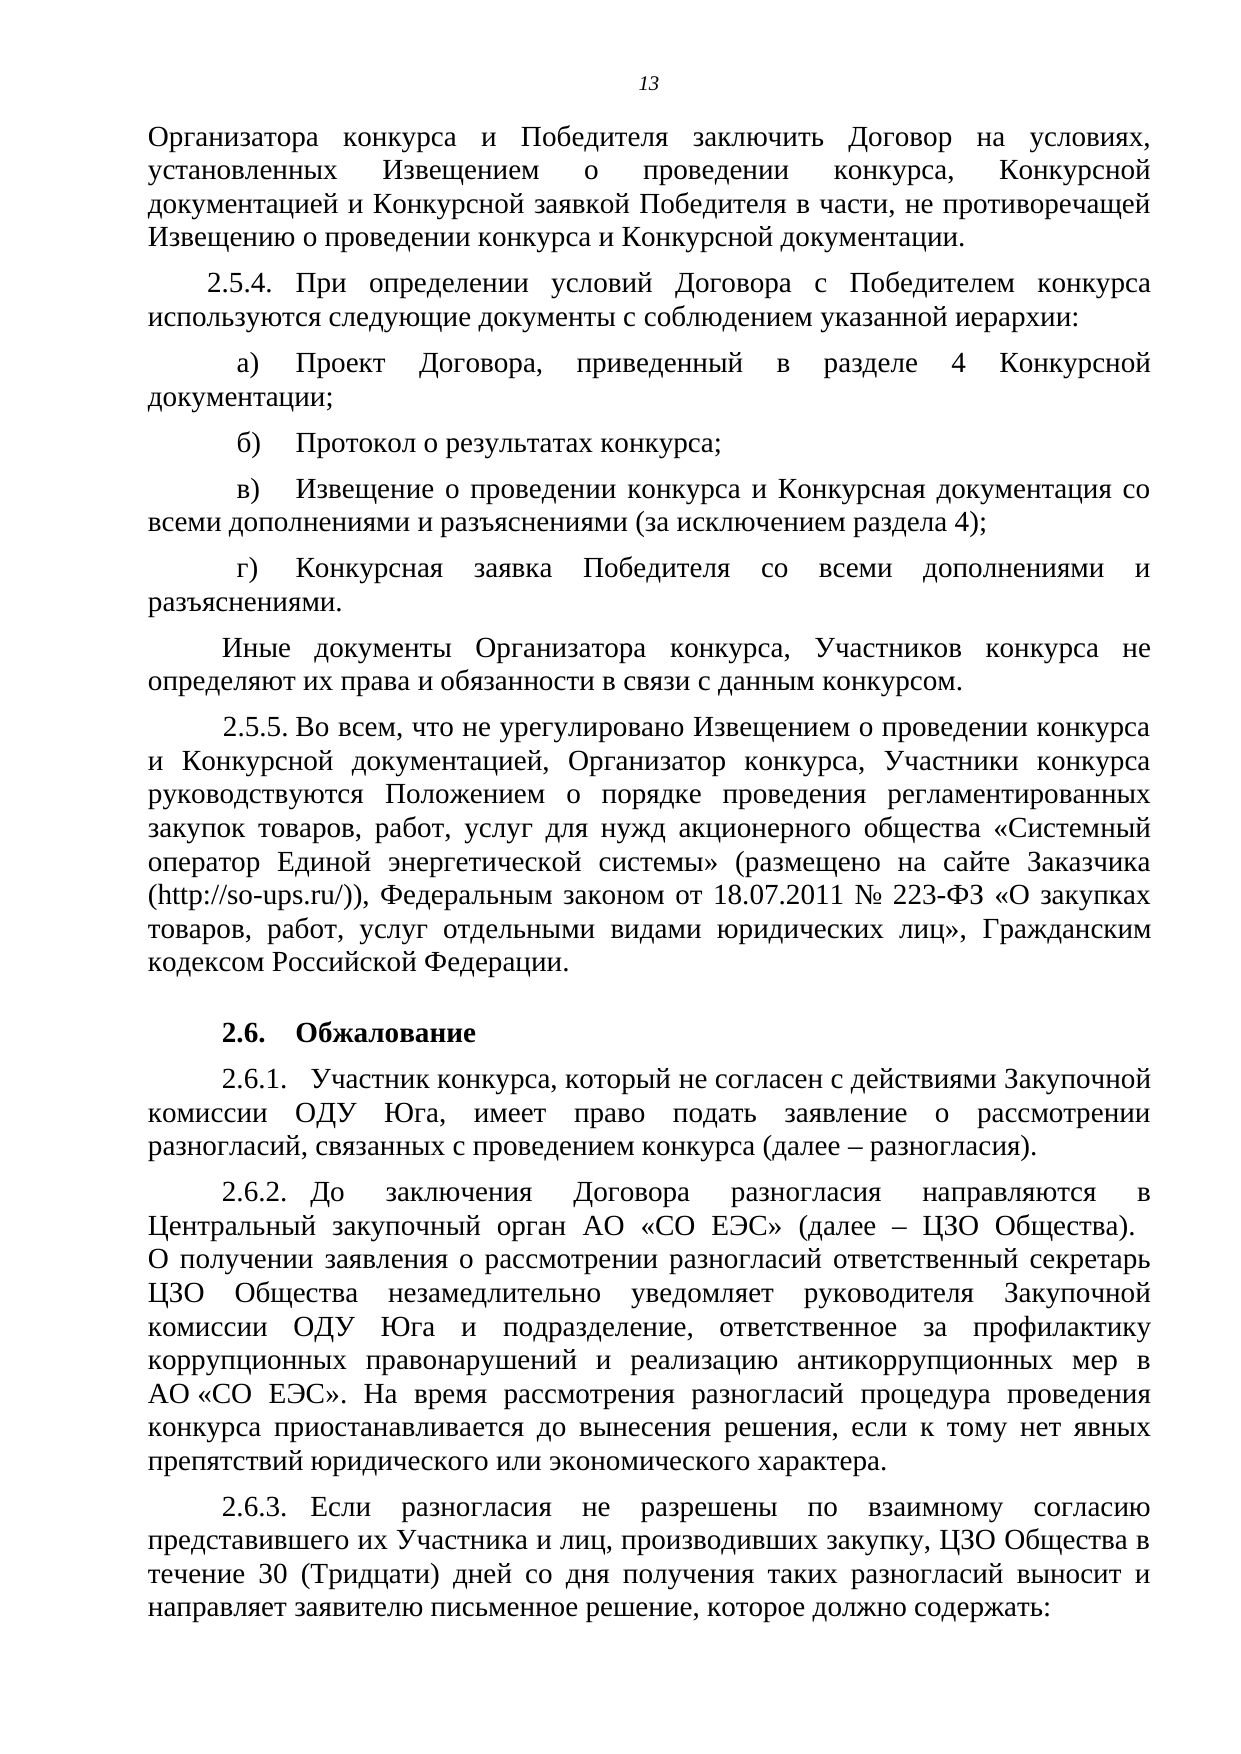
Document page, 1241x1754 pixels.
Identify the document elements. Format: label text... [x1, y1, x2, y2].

list Протокол о результатах конкурса; [148, 425, 1152, 458]
list Иные документы Организатора конкурса, Участников конкурса не определяют их права и обязанности в связи с данным конкурсом. [148, 630, 1152, 697]
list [148, 119, 1152, 253]
list Проект Договора, приведенный в разделе 4 Конкурсной документации; [148, 345, 1152, 412]
list Извещение о проведении конкурса и Конкурсная документация со всеми дополнениями и разъяснениями (за исключением раздела 4); [148, 471, 1152, 538]
list Участник конкурса, который не согласен с действиями Закупочной комиссии ОДУ Юга, имеет право подать заявление о рассмотрении разногласий, связанных с проведением конкурса (далее – разногласия). [148, 1061, 1152, 1162]
list Во всем, что не урегулировано Извещением о проведении конкурса и Конкурсной документацией, Организатор конкурса, Участники конкурса руководствуются Положением о порядке проведения регламентированных закупок товаров, работ, услуг для нужд акционерного общества «Системный оператор Единой энергетической системы» (размещено на сайте Заказчика (http://so-ups.ru/)), Федеральным законом от 18.07.2011 № 223-ФЗ «О закупках товаров, работ, услуг отдельными видами юридических лиц», Гражданским кодексом Российской Федерации. [148, 709, 1152, 978]
subtitle Обжалование [148, 1015, 1152, 1049]
list Если разногласия не разрешены по взаимному согласию представившего их Участника и лиц, производивших закупку, ЦЗО Общества в течение 30 (Тридцати) дней со дня получения таких разногласий выносит и направляет заявителю письменное решение, которое должно содержать: [148, 1489, 1152, 1623]
list До заключения Договора разногласия направляются в Центральный закупочный орган АО «СО ЕЭС» (далее – ЦЗО Общества). О получении заявления о рассмотрении разногласий ответственный секретарь ЦЗО Общества незамедлительно уведомляет руководителя Закупочной комиссии ОДУ Юга и подразделение, ответственное за профилактику коррупционных правонарушений и реализацию антикоррупционных мер в АО «СО ЕЭС». На время рассмотрения разногласий процедура проведения конкурса приостанавливается до вынесения решения, если к тому нет явных препятствий юридического или экономического характера. [148, 1174, 1152, 1476]
list Конкурсная заявка Победителя со всеми дополнениями и разъяснениями. [148, 550, 1152, 617]
list При определении условий Договора с Победителем конкурса используются следующие документы с соблюдением указанной иерархии: [148, 266, 1152, 333]
